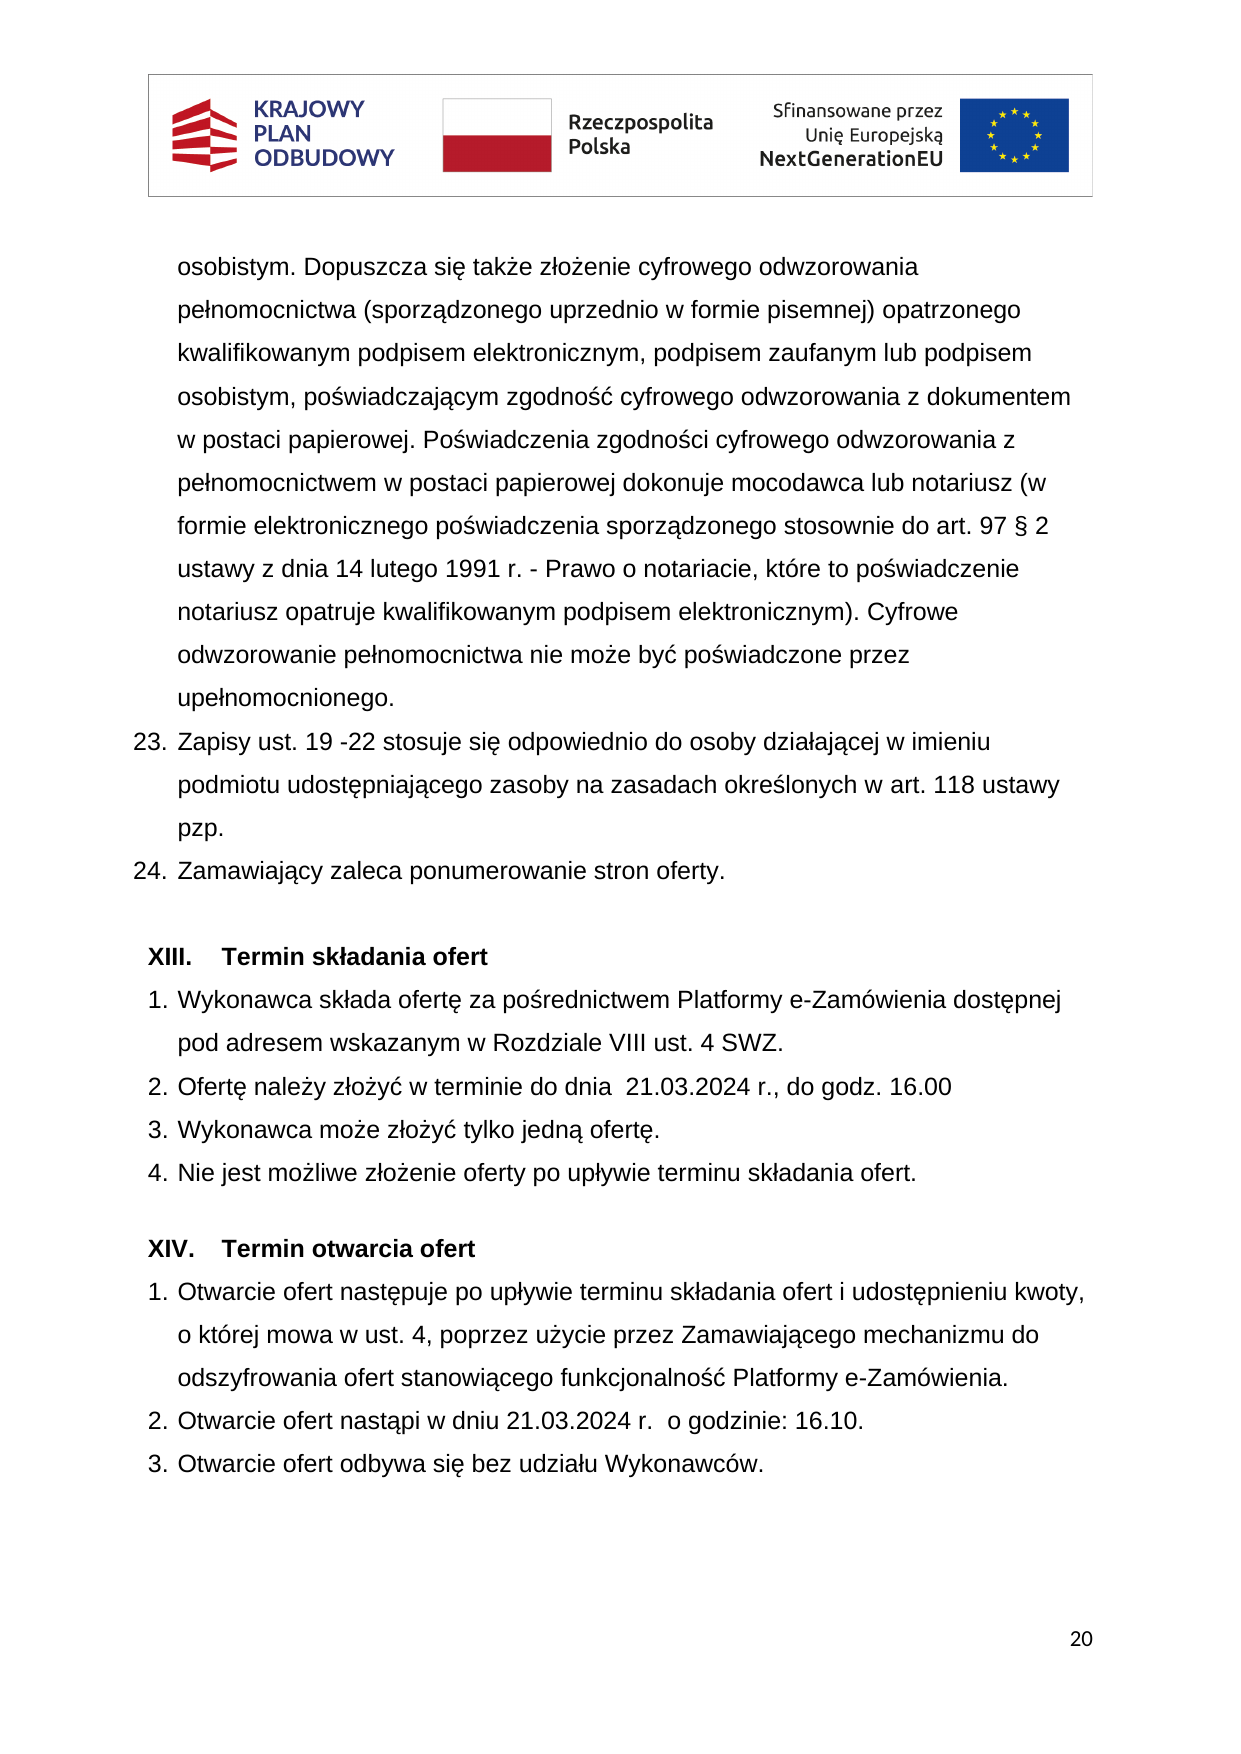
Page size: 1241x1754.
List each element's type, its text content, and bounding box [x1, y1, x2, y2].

list Zapisy ust. 19 -22 stosuje się odpowiednio do osoby działającej w imieniu podmiotu udostępniającego zasoby na zasadach określonych w art. 118 ustawy pzp. [133, 726, 1093, 841]
list Nie jest możliwe złożenie oferty po upływie terminu składania ofert. [148, 1158, 1093, 1186]
list Otwarcie ofert nastąpi w dniu 21.03.2024 r. o godzinie: 16.10. [148, 1406, 1093, 1435]
list Ofertę należy złożyć w terminie do dnia 21.03.2024 r., do godz. 16.00 [148, 1071, 1093, 1100]
list Zamawiający zaleca ponumerowanie stron oferty. [133, 856, 1093, 884]
list Otwarcie ofert następuje po upływie terminu składania ofert i udostępnieniu kwoty, o której mowa w ust. 4, poprzez użycie przez Zamawiającego mechanizmu do odszyfrowania ofert stanowiącego funkcjonalność Platformy e-Zamówienia. [148, 1277, 1093, 1392]
list Termin otwarcia ofert [148, 1234, 1093, 1263]
list Wykonawca może złożyć tylko jedną ofertę. [148, 1114, 1093, 1143]
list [133, 252, 1093, 712]
list Wykonawca składa ofertę za pośrednictwem Platformy e-Zamówienia dostępnej pod adresem wskazanym w Rozdziale VIII ust. 4 SWZ. [148, 985, 1093, 1057]
list Otwarcie ofert odbywa się bez udziału Wykonawców. [148, 1449, 1093, 1478]
list Termin składania ofert [148, 942, 1093, 971]
